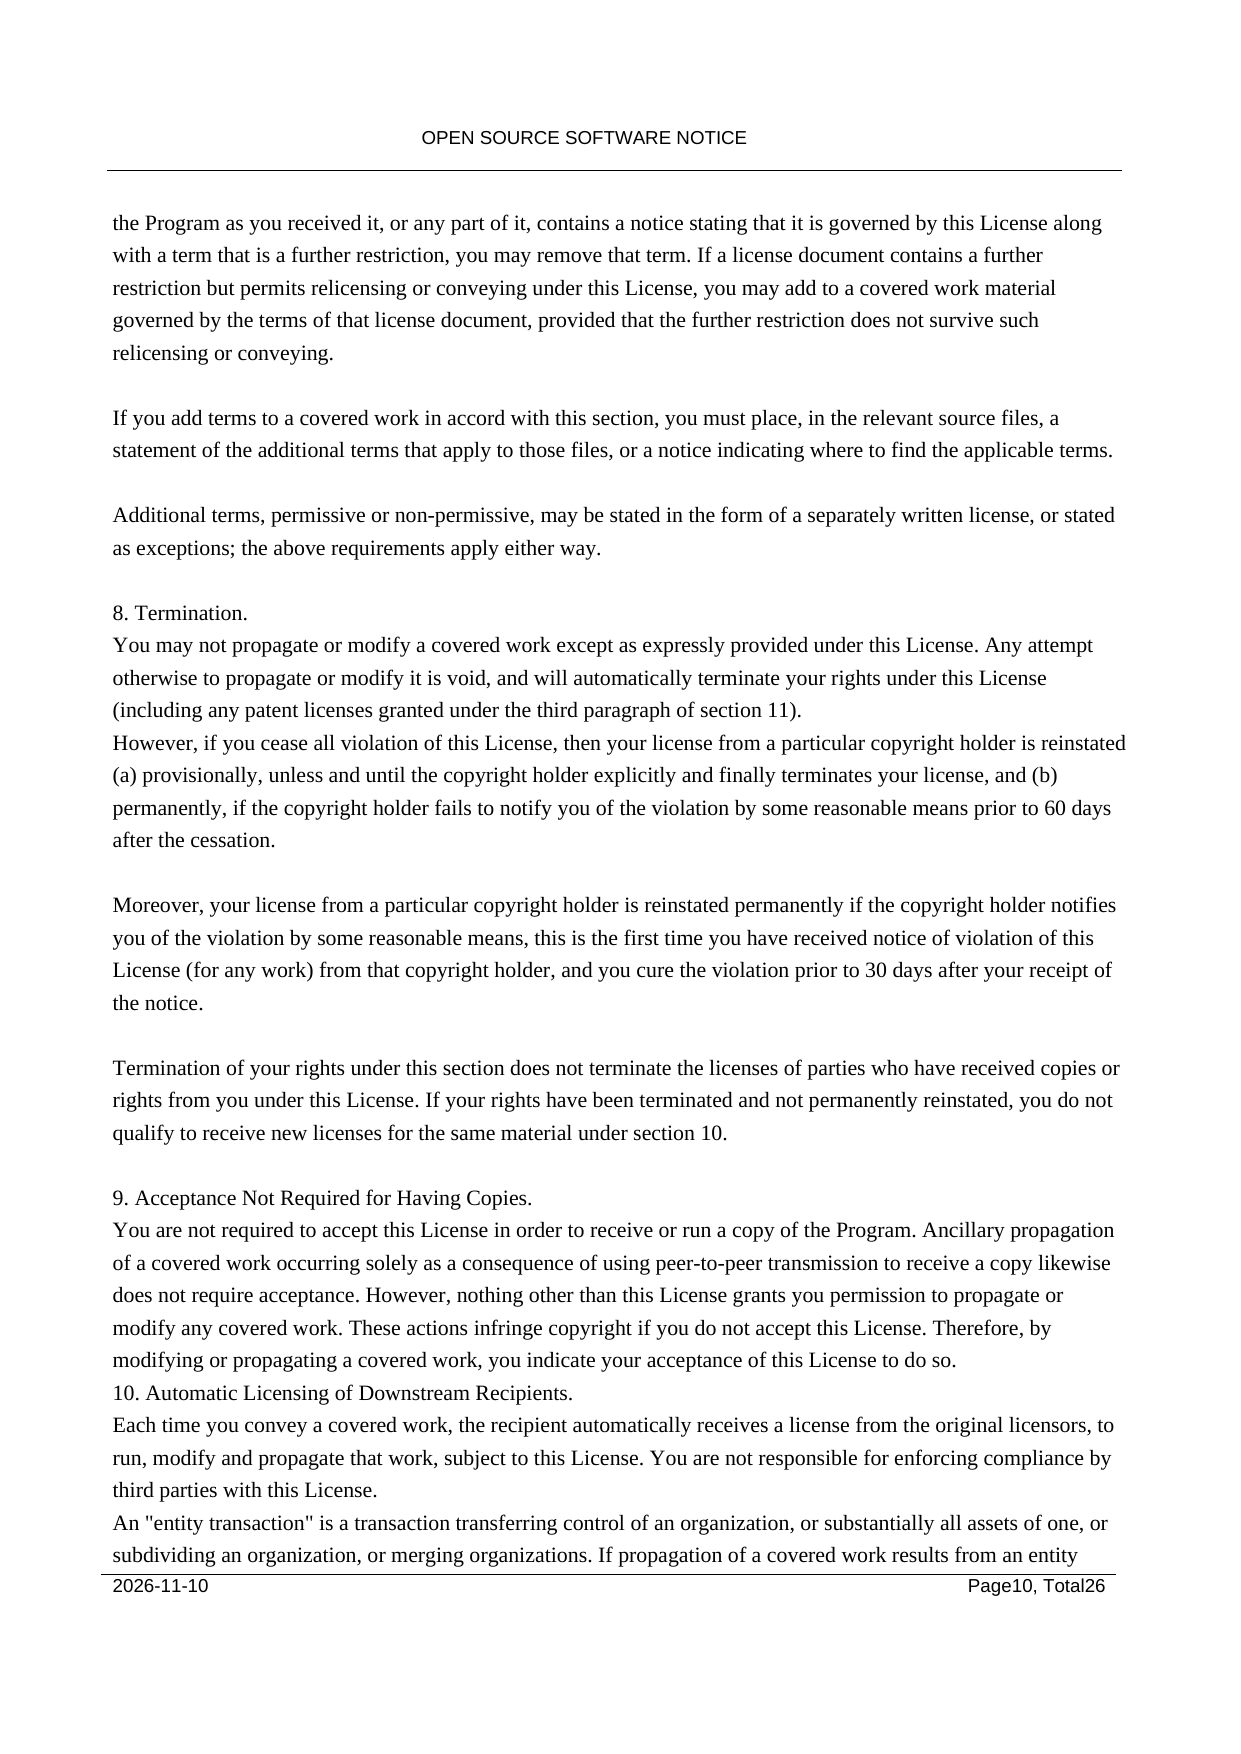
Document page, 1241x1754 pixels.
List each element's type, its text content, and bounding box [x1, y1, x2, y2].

text Termination of your rights under this section does not terminate the licenses of parties who have received copies or rights from you under this License. If your rights have been terminated and not permanently reinstated, you do not qualify to receive new licenses for the same material under section 10. [112, 1051, 1128, 1149]
text If you add terms to a covered work in accord with this section, you must place, in the relevant source files, a statement of the additional terms that apply to those files, or a notice indicating where to find the applicable terms. [112, 401, 1128, 466]
text 9. Acceptance Not Required for Having Copies. [112, 1181, 1128, 1214]
text 8. Termination. [112, 596, 1128, 629]
text You are not required to accept this License in order to receive or run a copy of the Program. Ancillary propagation of a covered work occurring solely as a consequence of using peer-to-peer transmission to receive a copy likewise does not require acceptance. However, nothing other than this License grants you permission to propagate or modify any covered work. These actions infringe copyright if you do not accept this License. Therefore, by modifying or propagating a covered work, you indicate your acceptance of this License to do so. [112, 1214, 1128, 1376]
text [112, 206, 1128, 369]
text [112, 1506, 1128, 1571]
text 10. Automatic Licensing of Downstream Recipients. [112, 1376, 1128, 1409]
text Moreover, your license from a particular copyright holder is reinstated permanently if the copyright holder notifies you of the violation by some reasonable means, this is the first time you have received notice of violation of this License (for any work) from that copyright holder, and you cure the violation prior to 30 days after your receipt of the notice. [112, 889, 1128, 1019]
text Additional terms, permissive or non-permissive, may be stated in the form of a separately written license, or stated as exceptions; the above requirements apply either way. [112, 499, 1128, 564]
text However, if you cease all violation of this License, then your license from a particular copyright holder is reinstated (a) provisionally, unless and until the copyright holder explicitly and finally terminates your license, and (b) permanently, if the copyright holder fails to notify you of the violation by some reasonable means prior to 60 days after the cessation. [112, 726, 1128, 856]
text Each time you convey a covered work, the recipient automatically receives a license from the original licensors, to run, modify and propagate that work, subject to this License. You are not responsible for enforcing compliance by third parties with this License. [112, 1409, 1128, 1506]
text You may not propagate or modify a covered work except as expressly provided under this License. Any attempt otherwise to propagate or modify it is void, and will automatically terminate your rights under this License (including any patent licenses granted under the third paragraph of section 11). [112, 629, 1128, 726]
